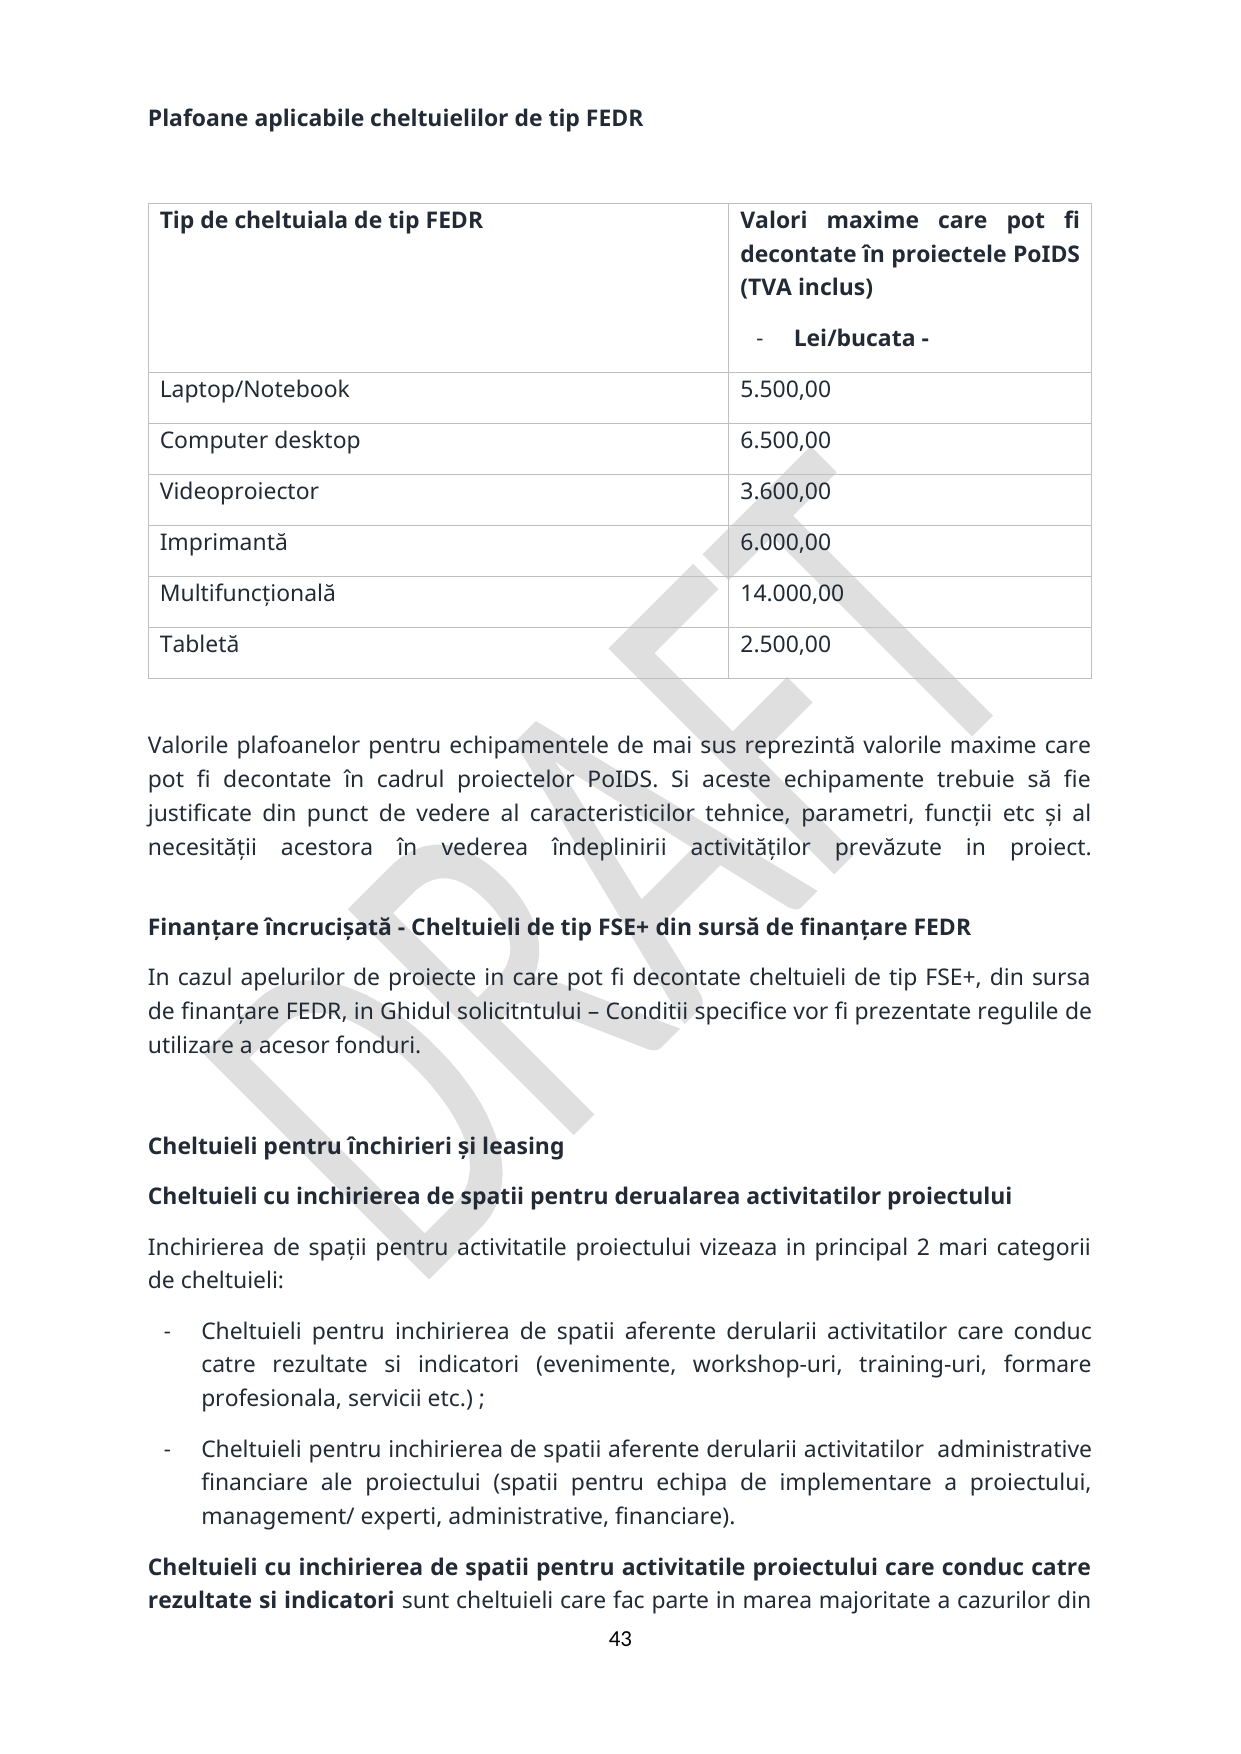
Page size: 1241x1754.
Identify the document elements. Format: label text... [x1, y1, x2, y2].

list Cheltuieli pentru inchirierea de spatii aferente derularii activitatilor care conduc catre rezultate si indicatori (evenimente, workshop-uri, training-uri, formare profesionala, servicii etc.) ; [163, 1315, 1092, 1413]
table_cell Tabletă [149, 628, 728, 678]
table_cell 6.500,00 [729, 424, 1091, 474]
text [148, 1551, 1092, 1616]
table_cell 6.000,00 [729, 526, 1091, 576]
text Finanțare încrucișată - Cheltuieli de tip FSE+ din sursă de finanțare FEDR [148, 911, 1092, 942]
text Valorile plafoanelor pentru echipamentele de mai sus reprezintă valorile maxime care pot fi decontate în cadrul proiectelor PoIDS. Si aceste echipamente trebuie să fie justificate din punct de vedere al caracteristicilor tehnice, parametri, funcții etc și al necesității acestora în vederea îndeplinirii activităților prevăzute in proiect. [148, 729, 1092, 892]
table_cell Videoproiector [149, 475, 728, 525]
table_cell 3.600,00 [729, 475, 1091, 525]
text In cazul apelurilor de proiecte in care pot fi decontate cheltuieli de tip FSE+, din sursa de finanțare FEDR, in Ghidul solicitntului – Conditii specifice vor fi prezentate regulile de utilizare a acesor fonduri. [148, 961, 1092, 1060]
text Inchirierea de spaţii pentru activitatile proiectului vizeaza in principal 2 mari categorii de cheltuieli: [148, 1231, 1092, 1296]
table_cell Computer desktop [149, 424, 728, 474]
table_cell 14.000,00 [729, 577, 1091, 627]
table_cell Multifuncţională [149, 577, 728, 627]
text Plafoane aplicabile cheltuielilor de tip FEDR [148, 102, 1092, 133]
table_cell 5.500,00 [729, 373, 1091, 423]
table_header Tip de cheltuiala de tip FEDR [149, 204, 728, 372]
text Cheltuieli cu inchirierea de spatii pentru derualarea activitatilor proiectului [148, 1180, 1092, 1211]
table_cell Imprimantă [149, 526, 728, 576]
list Cheltuieli pentru inchirierea de spatii aferente derularii activitatilor administrative financiare ale proiectului (spatii pentru echipa de implementare a proiectului, management/ experti, administrative, financiare). [163, 1433, 1092, 1531]
table_cell Laptop/Notebook [149, 373, 728, 423]
table_cell 2.500,00 [729, 628, 1091, 678]
text Cheltuieli pentru închirieri și leasing [148, 1130, 1092, 1161]
table_header Valori maxime care pot fi decontate în proiectele PoIDS (TVA inclus) Lei/bucata - [729, 204, 1091, 372]
